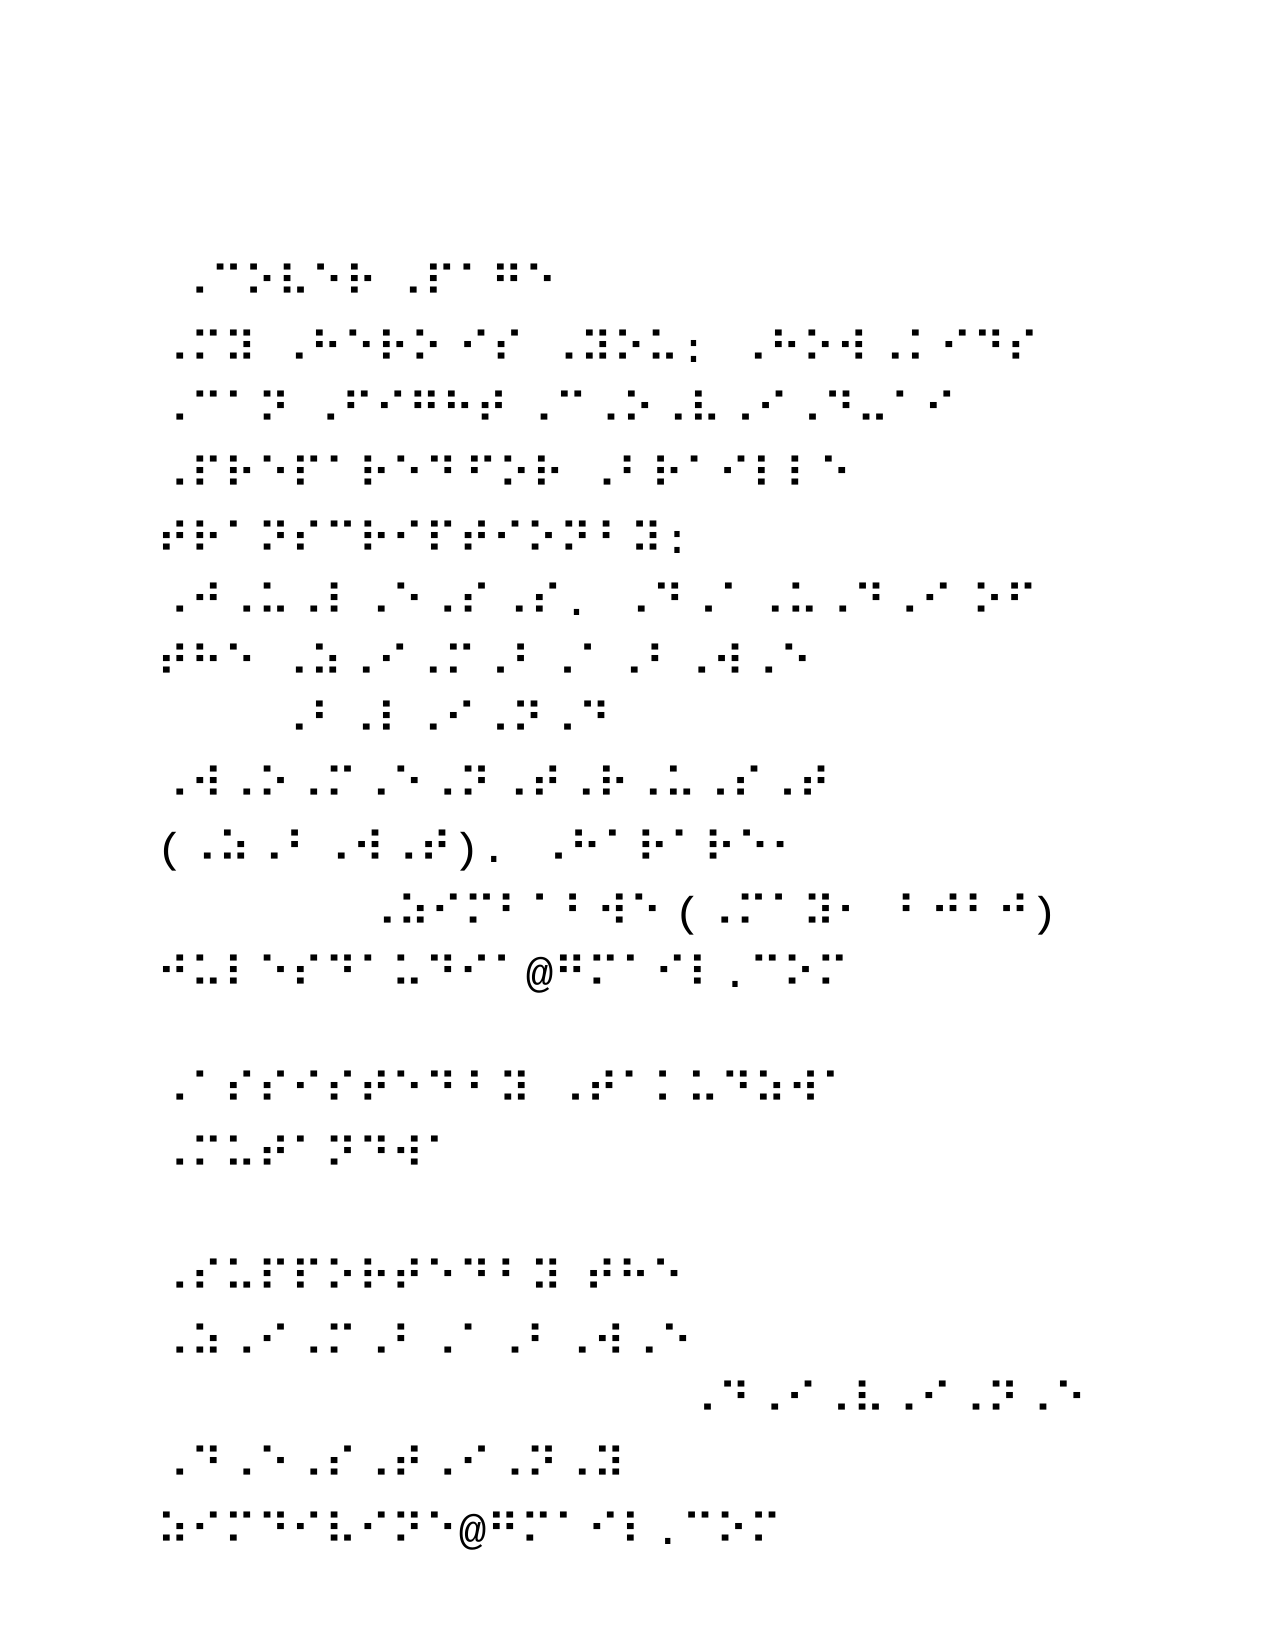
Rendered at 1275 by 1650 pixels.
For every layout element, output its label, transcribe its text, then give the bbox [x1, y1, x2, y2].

text ⠚⠥⠇⠑⠎⠙⠁⠥⠙⠊⠁@⠛⠍⠁⠊⠇.⠉⠕⠍ [156, 947, 1129, 998]
text ⠠⠙⠠⠑⠠⠎⠠⠞⠠⠊⠠⠝⠠⠽ [156, 1434, 1129, 1491]
text ⠠⠚⠠⠥⠠⠇⠠⠑⠠⠎ ⠠⠎. ⠠⠙⠠⠁⠠⠥⠠⠙⠠⠊ ⠕⠋ [156, 571, 1129, 628]
text ⠠⠍⠽ ⠠⠓⠑⠗⠕ ⠊⠎ ⠠⠽⠕⠥: ⠠⠓⠕⠺ ⠠⠅⠊⠙⠎ [156, 318, 1129, 375]
text ⠠⠎⠥⠏⠏⠕⠗⠞⠑⠙ ⠃⠽ ⠞⠓⠑ [156, 1247, 1129, 1304]
text ⠠⠉⠁⠝ ⠠⠋⠊⠛⠓⠞ ⠠⠉⠠⠕⠠⠧⠠⠊⠠⠙⠤⠁⠊ [156, 378, 1129, 435]
text ⠞⠗⠁⠝⠎⠉⠗⠊⠏⠞⠊⠕⠝ ⠃⠽: [156, 509, 1129, 566]
text ⠵⠊⠍⠙⠊⠧⠊⠝⠑@⠛⠍⠁⠊⠇.⠉⠕⠍ [156, 1499, 1129, 1557]
text ⠞⠓⠑ ⠠⠵⠠⠊⠠⠍⠠⠃⠠⠁⠠⠃⠠⠺⠠⠑ ⠠⠃⠠⠇⠠⠊⠠⠝⠠⠙ [156, 632, 1129, 746]
text ⠠⠁⠎⠎⠊⠎⠞⠑⠙ ⠃⠽ ⠠⠞⠁⠅⠥⠙⠵⠺⠁ [156, 1059, 1129, 1116]
text ⠠⠉⠕⠧⠑⠗ ⠠⠏⠁⠛⠑ [146, 252, 588, 309]
text ⠠⠍⠥⠞⠁⠝⠙⠺⠁ [156, 1124, 1129, 1181]
text ⠠⠺⠠⠕⠠⠍⠠⠑⠠⠝ ⠠⠞⠠⠗⠠⠥⠠⠎⠠⠞ (⠠⠵⠠⠃⠠⠺⠠⠞). ⠠⠓⠁⠗⠁⠗⠑⠂ ⠠⠵⠊⠍⠃⠁⠃⠺⠑ (⠠⠍⠁⠽⠂ ⠃⠚⠃⠚) [156, 754, 1067, 939]
text ⠠⠏⠗⠑⠏⠁⠗⠑⠙ ⠋⠕⠗ ⠠⠃⠗⠁⠊⠇⠇⠑ [156, 443, 1129, 500]
text ⠠⠵⠠⠊⠠⠍⠠⠃⠠⠁⠠⠃⠠⠺⠠⠑ ⠠⠙⠠⠊⠠⠧⠠⠊⠠⠝⠠⠑ [156, 1312, 1129, 1426]
